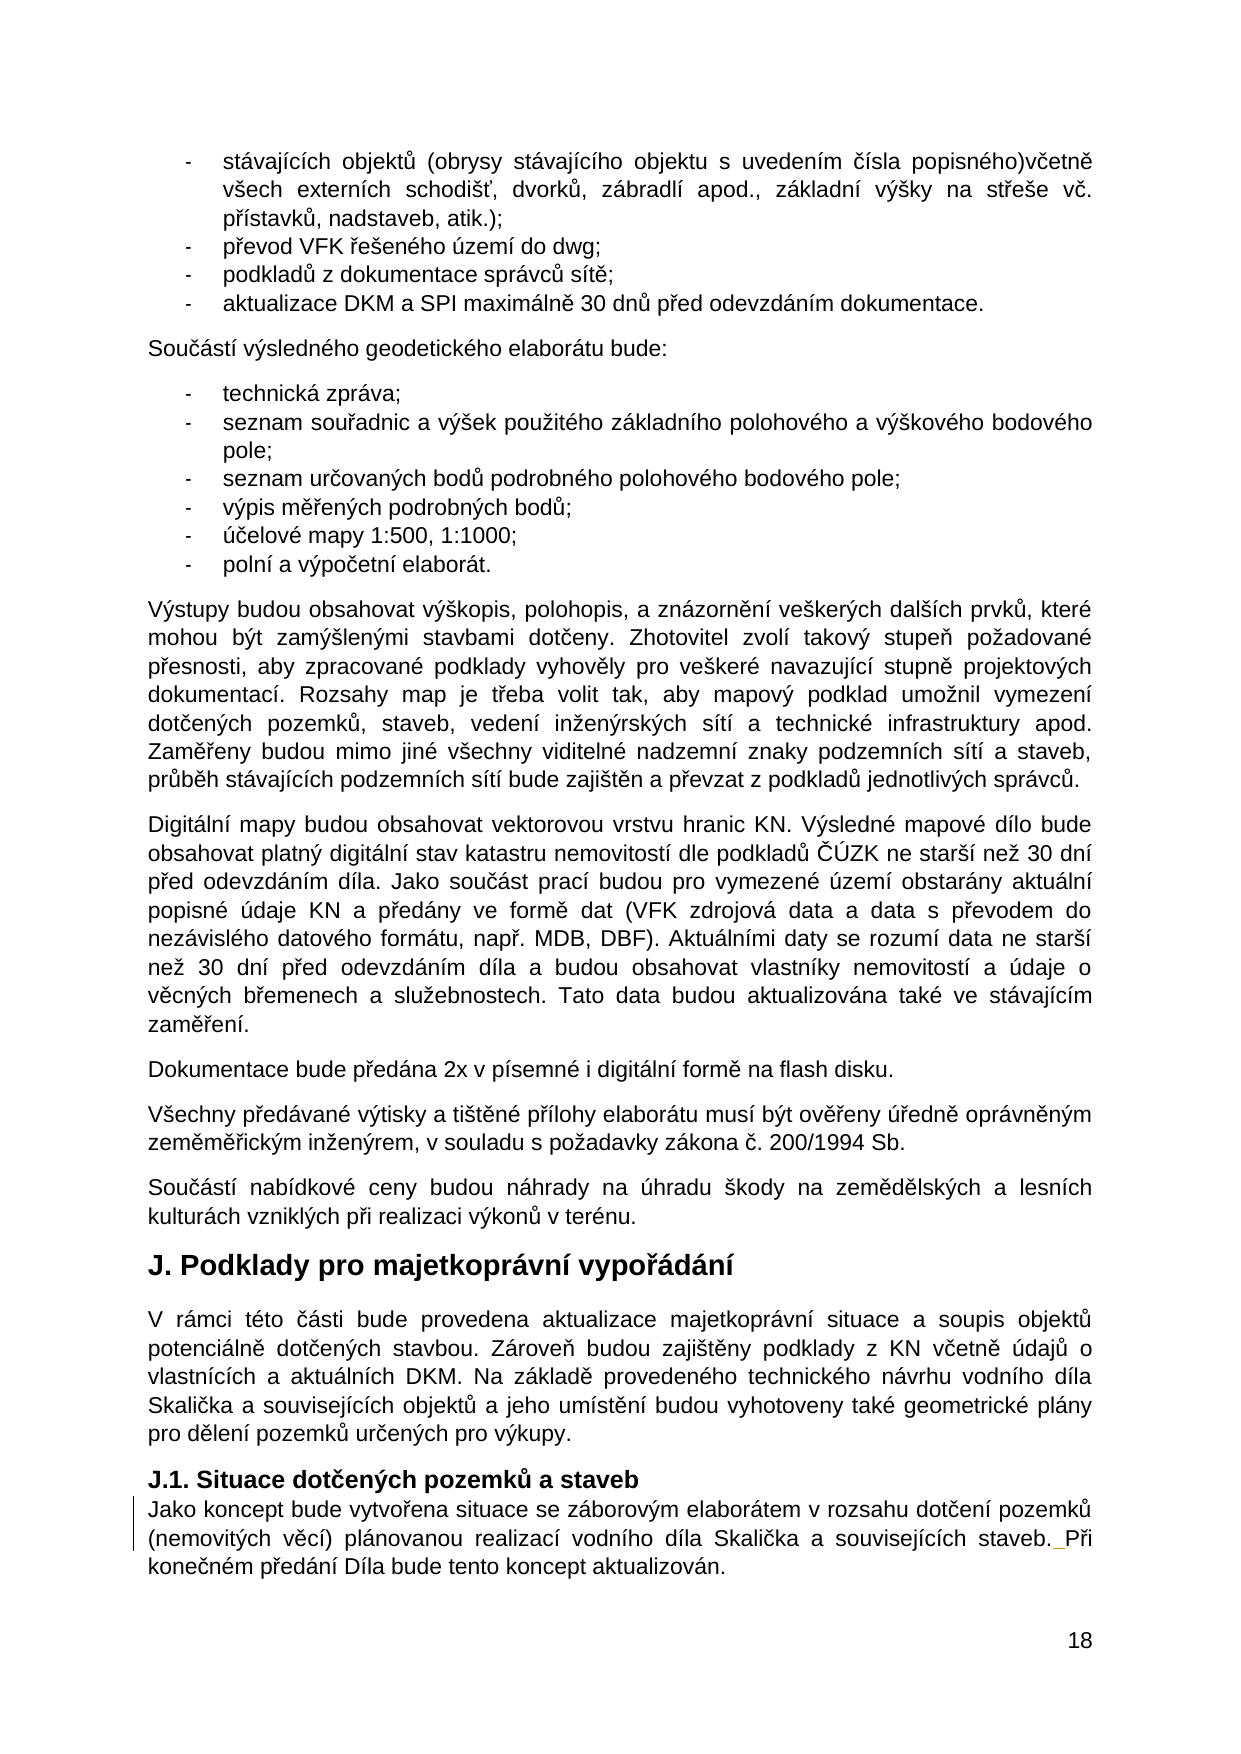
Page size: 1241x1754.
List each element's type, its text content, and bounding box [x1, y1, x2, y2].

list výpis měřených podrobných bodů; [185, 494, 1093, 520]
list převod VFK řešeného území do dwg; [185, 233, 1093, 259]
subtitle J. Podklady pro majetkoprávní vypořádání [148, 1248, 1093, 1281]
text Součástí nabídkové ceny budou náhrady na úhradu škody na zemědělských a lesních kulturách vzniklých při realizaci výkonů v terénu. [148, 1174, 1093, 1229]
text Digitální mapy budou obsahovat vektorovou vrstvu hranic KN. Výsledné mapové dílo bude obsahovat platný digitální stav katastru nemovitostí dle podkladů ČÚZK ne starší než 30 dní před odevzdáním díla. Jako součást prací budou pro vymezené území obstarány aktuální popisné údaje KN a předány ve formě dat (VFK zdrojová data a data s převodem do nezávislého datového formátu, např. MDB, DBF). Aktuálními daty se rozumí data ne starší než 30 dní před odevzdáním díla a budou obsahovat vlastníky nemovitostí a údaje o věcných břemenech a služebnostech. Tato data budou aktualizována také ve stávajícím zaměření. [148, 811, 1093, 1037]
text Jako koncept bude vytvořena situace se záborovým elaborátem v rozsahu dotčení pozemků(nemovitých věcí) plánovanou realizací vodního díla Skalička a souvisejících staveb.Při konečném předání Díla bude tento koncept aktualizován. [148, 1496, 1093, 1579]
list účelové mapy 1:500, 1:1000; [185, 522, 1093, 548]
text V rámci této části bude provedena aktualizace majetkoprávní situace a soupis objektů potenciálně dotčených stavbou. Zároveň budou zajištěny podklady z KN včetně údajů o vlastnících a aktuálních DKM. Na základě provedeného technického návrhu vodního díla Skalička a souvisejících objektů a jeho umístění budou vyhotoveny také geometrické plány pro dělení pozemků určených pro výkupy. [148, 1306, 1093, 1446]
list technická zpráva; [185, 380, 1093, 406]
list aktualizace DKM a SPI maximálně 30 dnů před odevzdáním dokumentace. [185, 290, 1093, 316]
list polní a výpočetní elaborát. [185, 551, 1093, 577]
text Součástí výsledného geodetického elaborátu bude: [148, 335, 1093, 361]
list stávajících objektů (obrysy stávajícího objektu s uvedením čísla popisného)včetně všech externích schodišť, dvorků, zábradlí apod., základní výšky na střeše vč. přístavků, nadstaveb, atik.); [185, 148, 1093, 231]
subtitle J.1. Situace dotčených pozemků a staveb [148, 1465, 1093, 1494]
text Všechny předávané výtisky a tištěné přílohy elaborátu musí být ověřeny úředně oprávněným zeměměřickým inženýrem, v souladu s požadavky zákona č. 200/1994 Sb. [148, 1101, 1093, 1156]
list podkladů z dokumentace správců sítě; [185, 261, 1093, 288]
list seznam určovaných bodů podrobného polohového bodového pole; [185, 465, 1093, 492]
text Výstupy budou obsahovat výškopis, polohopis, a znázornění veškerých dalších prvků, které mohou být zamýšlenými stavbami dotčeny. Zhotovitel zvolí takový stupeň požadované přesnosti, aby zpracované podklady vyhověly pro veškeré navazující stupně projektových dokumentací. Rozsahy map je třeba volit tak, aby mapový podklad umožnil vymezení dotčených pozemků, staveb, vedení inženýrských sítí a technické infrastruktury apod. Zaměřeny budou mimo jiné všechny viditelné nadzemní znaky podzemních sítí a staveb, průběh stávajících podzemních sítí bude zajištěn a převzat z podkladů jednotlivých správců. [148, 596, 1093, 793]
text Dokumentace bude předána 2x v písemné i digitální formě na flash disku. [148, 1056, 1093, 1082]
list seznam souřadnic a výšek použitého základního polohového a výškového bodového pole; [185, 408, 1093, 463]
